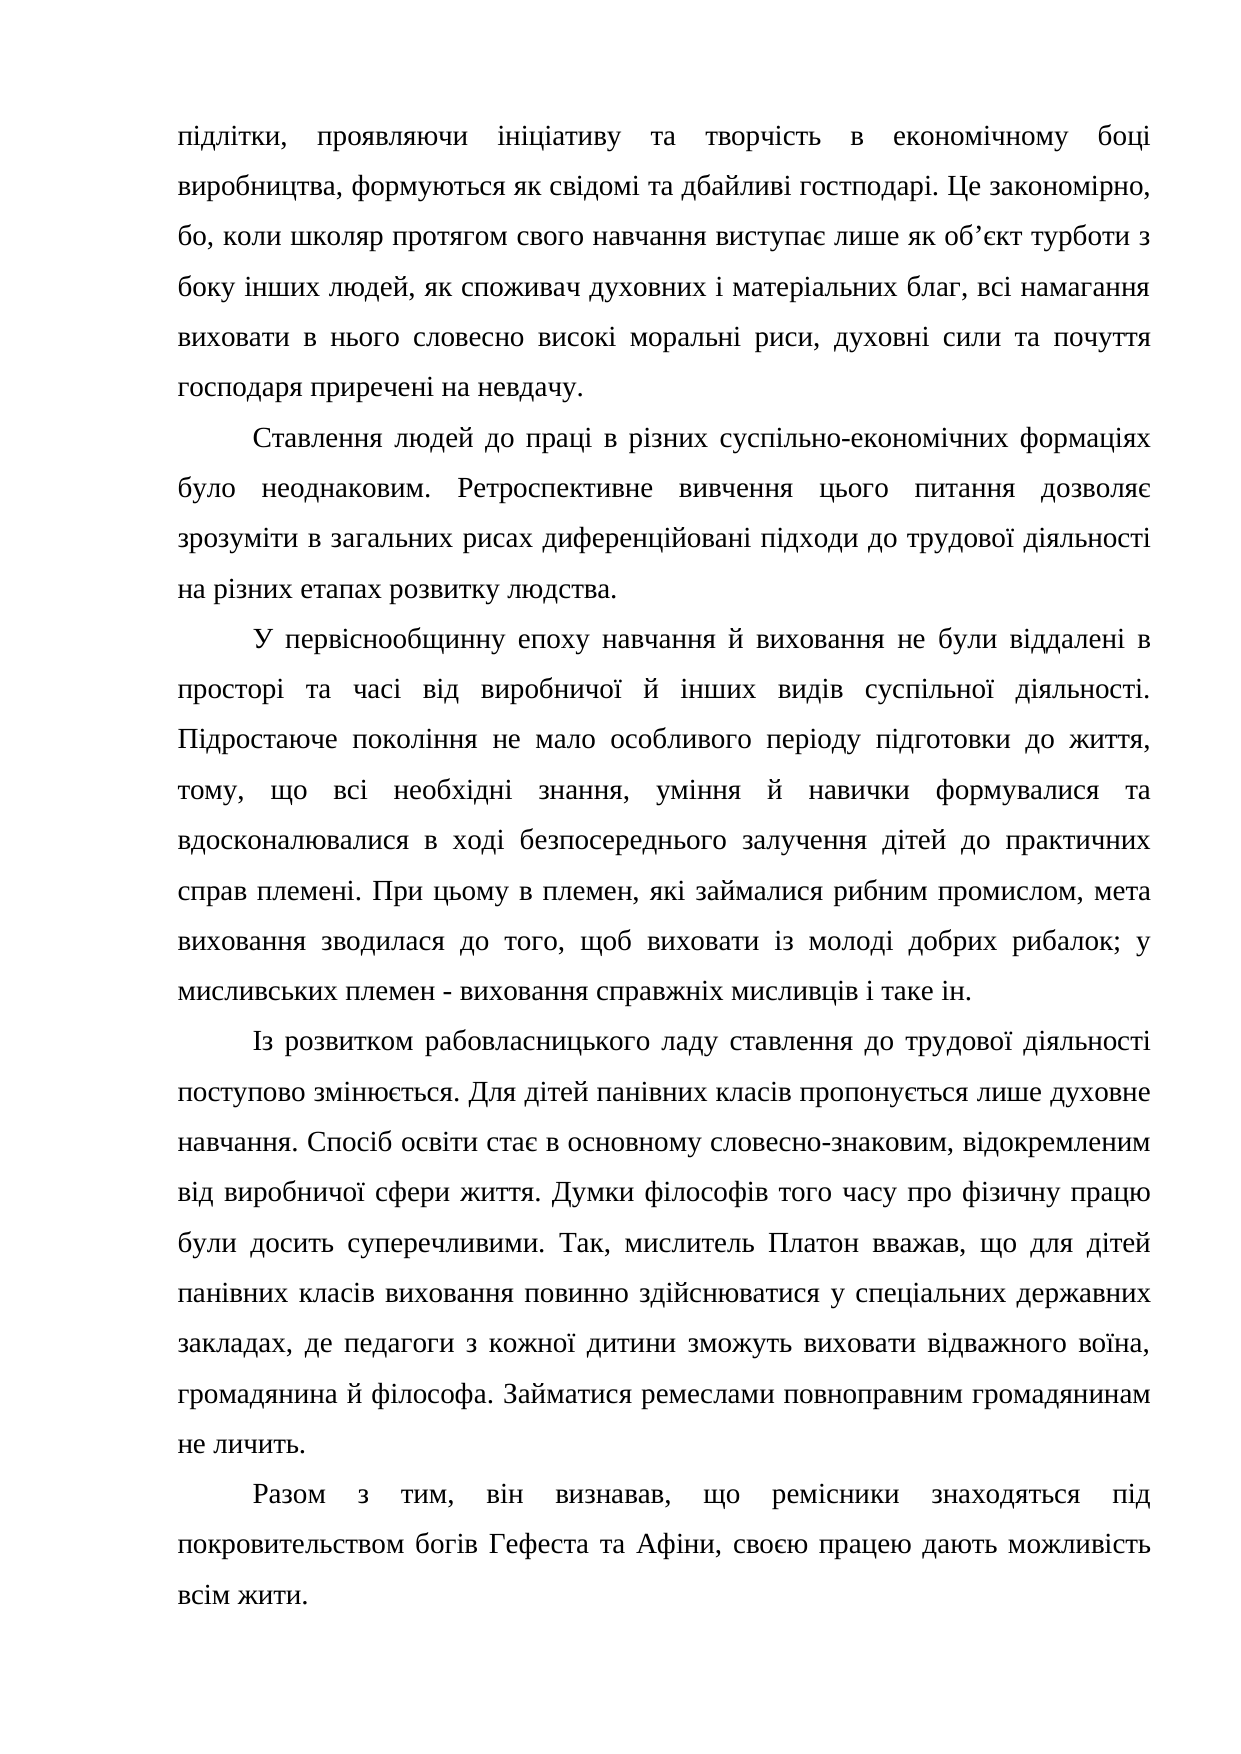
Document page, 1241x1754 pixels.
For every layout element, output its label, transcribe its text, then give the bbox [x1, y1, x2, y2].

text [177, 118, 1152, 403]
text Разом з тим, він визнавав, що ремісники знаходяться під покровительством богів Гефеста та Афіни, своєю працею дають можливість всім жити. [177, 1477, 1152, 1611]
text Ставлення людей до праці в різних суспільно-економічних формаціях було неоднаковим. Ретроспективне вивчення цього питання дозволяє зрозуміти в загальних рисах диференційовані підходи до трудової діяльності на різних етапах розвитку людства. [177, 420, 1152, 604]
text У первіснообщинну епоху навчання й виховання не були віддалені в просторі та часі від виробничої й інших видів суспільної діяльності. Підростаюче покоління не мало особливого періоду підготовки до життя, тому, що всі необхідні знання, уміння й навички формувалися та вдосконалювалися в ході безпосереднього залучення дітей до практичних справ племені. При цьому в племен, які займалися рибним промислом, мета виховання зводилася до того, щоб виховати із молоді добрих рибалок; у мисливських племен - виховання справжніх мисливців і таке ін. [177, 621, 1152, 1007]
text Із розвитком рабовласницького ладу ставлення до трудової діяльності поступово змінюється. Для дітей панівних класів пропонується лише духовне навчання. Спосіб освіти стає в основному словесно-знаковим, відокремленим від виробничої сфери життя. Думки філософів того часу про фізичну працю були досить суперечливими. Так, мислитель Платон вважав, що для дітей панівних класів виховання повинно здійснюватися у спеціальних державних закладах, де педагоги з кожної дитини зможуть виховати відважного воїна, громадянина й філософа. Займатися ремеслами повноправним громадянинам не личить. [177, 1024, 1152, 1460]
